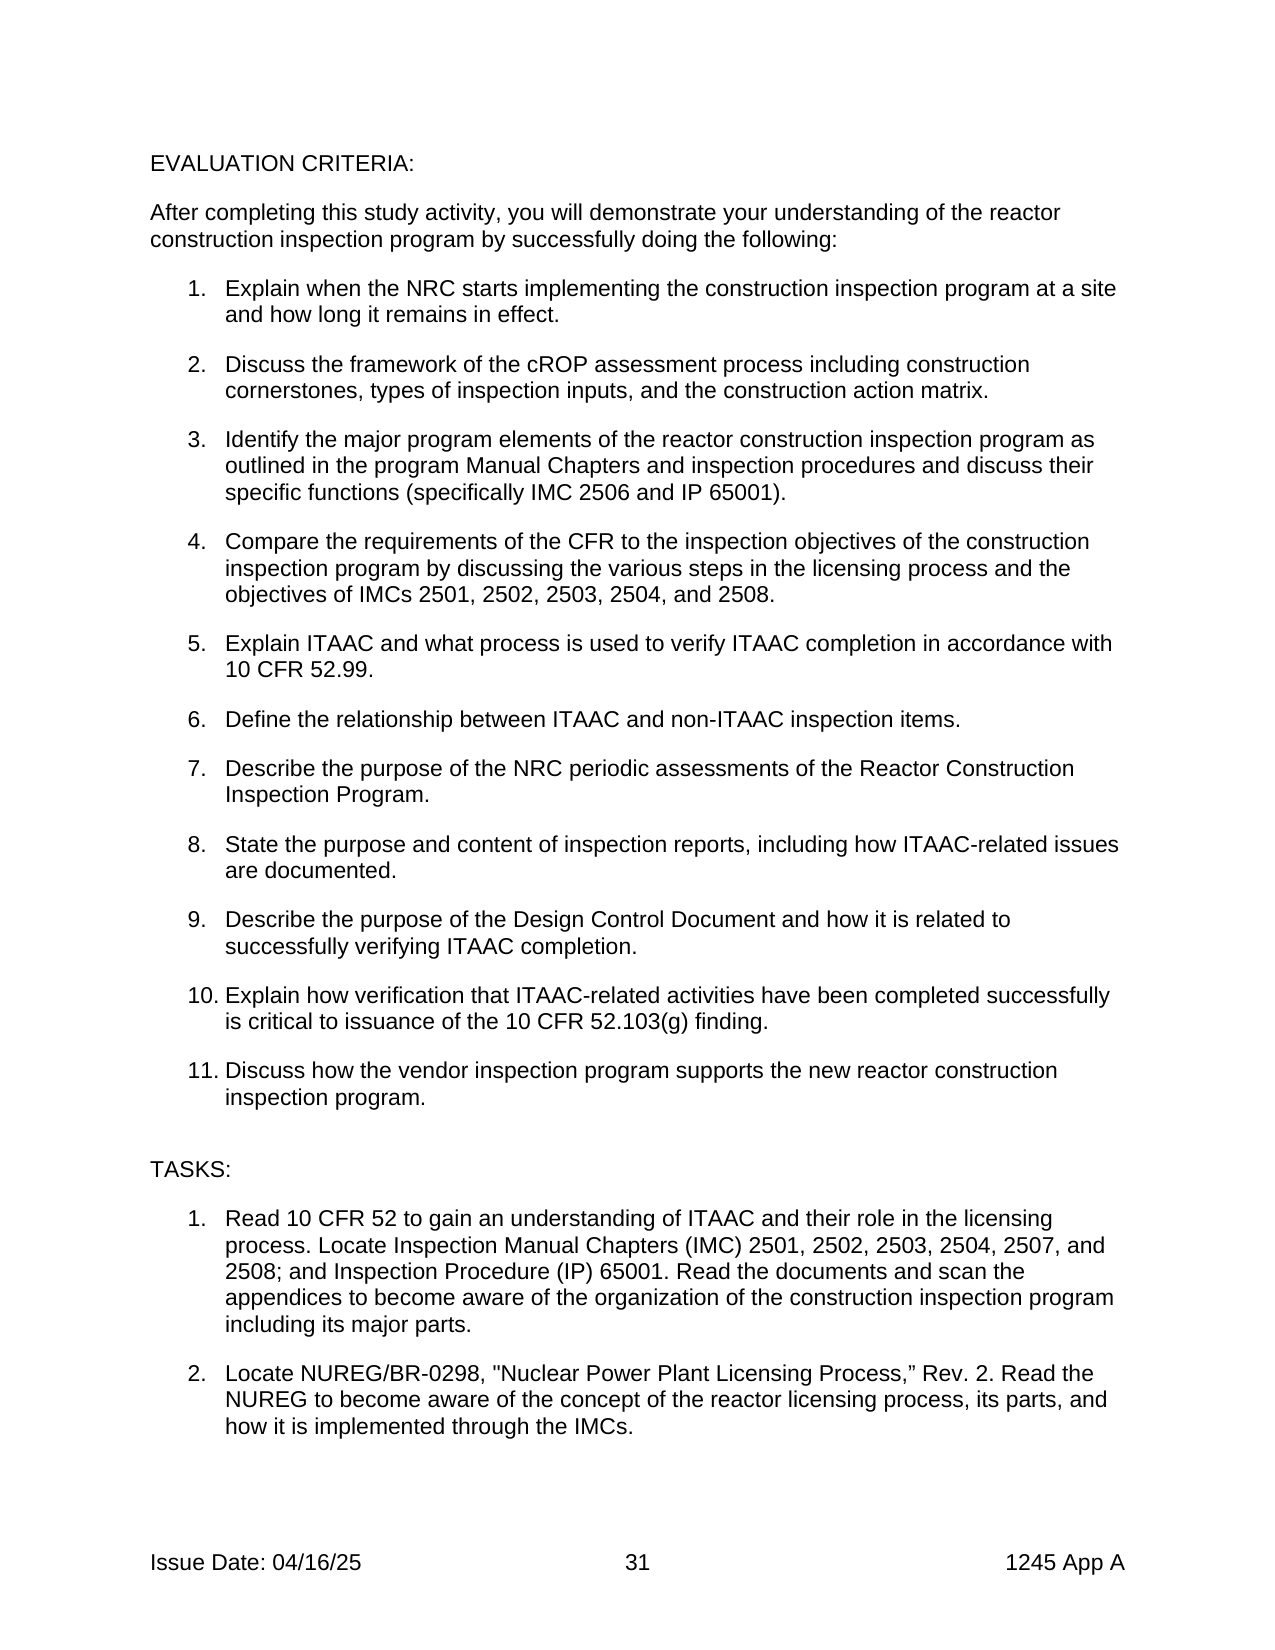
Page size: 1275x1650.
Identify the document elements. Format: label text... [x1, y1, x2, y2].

list Describe the purpose of the Design Control Document and how it is related to successfully verifying ITAAC completion. [187, 906, 1125, 959]
list Explain when the NRC starts implementing the construction inspection program at a site and how long it remains in effect. [187, 275, 1125, 328]
list State the purpose and content of inspection reports, including how ITAAC-related issues are documented. [187, 831, 1125, 883]
list Explain how verification that ITAAC-related activities have been completed successfully is critical to issuance of the 10 CFR 52.103(g) finding. [187, 982, 1125, 1034]
list Read 10 CFR 52 to gain an understanding of ITAAC and their role in the licensing process. Locate Inspection Manual Chapters (IMC) 2501, 2502, 2503, 2504, 2507, and 2508; and Inspection Procedure (IP) 65001. Read the documents and scan the appendices to become aware of the organization of the construction inspection program including its major parts. [187, 1205, 1125, 1337]
subtitle TASKS: [150, 1156, 1125, 1182]
list Compare the requirements of the CFR to the inspection objectives of the construction inspection program by discussing the various steps in the licensing process and the objectives of IMCs 2501, 2502, 2503, 2504, and 2508. [187, 528, 1125, 607]
list Discuss how the vendor inspection program supports the new reactor construction inspection program. [187, 1057, 1125, 1110]
list Discuss the framework of the cROP assessment process including construction cornerstones, types of inspection inputs, and the construction action matrix. [187, 351, 1125, 403]
subtitle EVALUATION CRITERIA: [150, 150, 1125, 176]
list Identify the major program elements of the reactor construction inspection program as outlined in the program Manual Chapters and inspection procedures and discuss their specific functions (specifically IMC 2506 and IP 65001). [187, 426, 1125, 505]
list Locate NUREG/BR-0298, "Nuclear Power Plant Licensing Process,” Rev. 2. Read the NUREG to become aware of the concept of the reactor licensing process, its parts, and how it is implemented through the IMCs. [187, 1360, 1125, 1439]
list Explain ITAAC and what process is used to verify ITAAC completion in accordance with 10 CFR 52.99. [187, 630, 1125, 683]
text After completing this study activity, you will demonstrate your understanding of the reactor construction inspection program by successfully doing the following: [150, 199, 1125, 252]
list Define the relationship between ITAAC and non-ITAAC inspection items. [187, 706, 1125, 732]
list Describe the purpose of the NRC periodic assessments of the Reactor Construction Inspection Program. [187, 755, 1125, 808]
